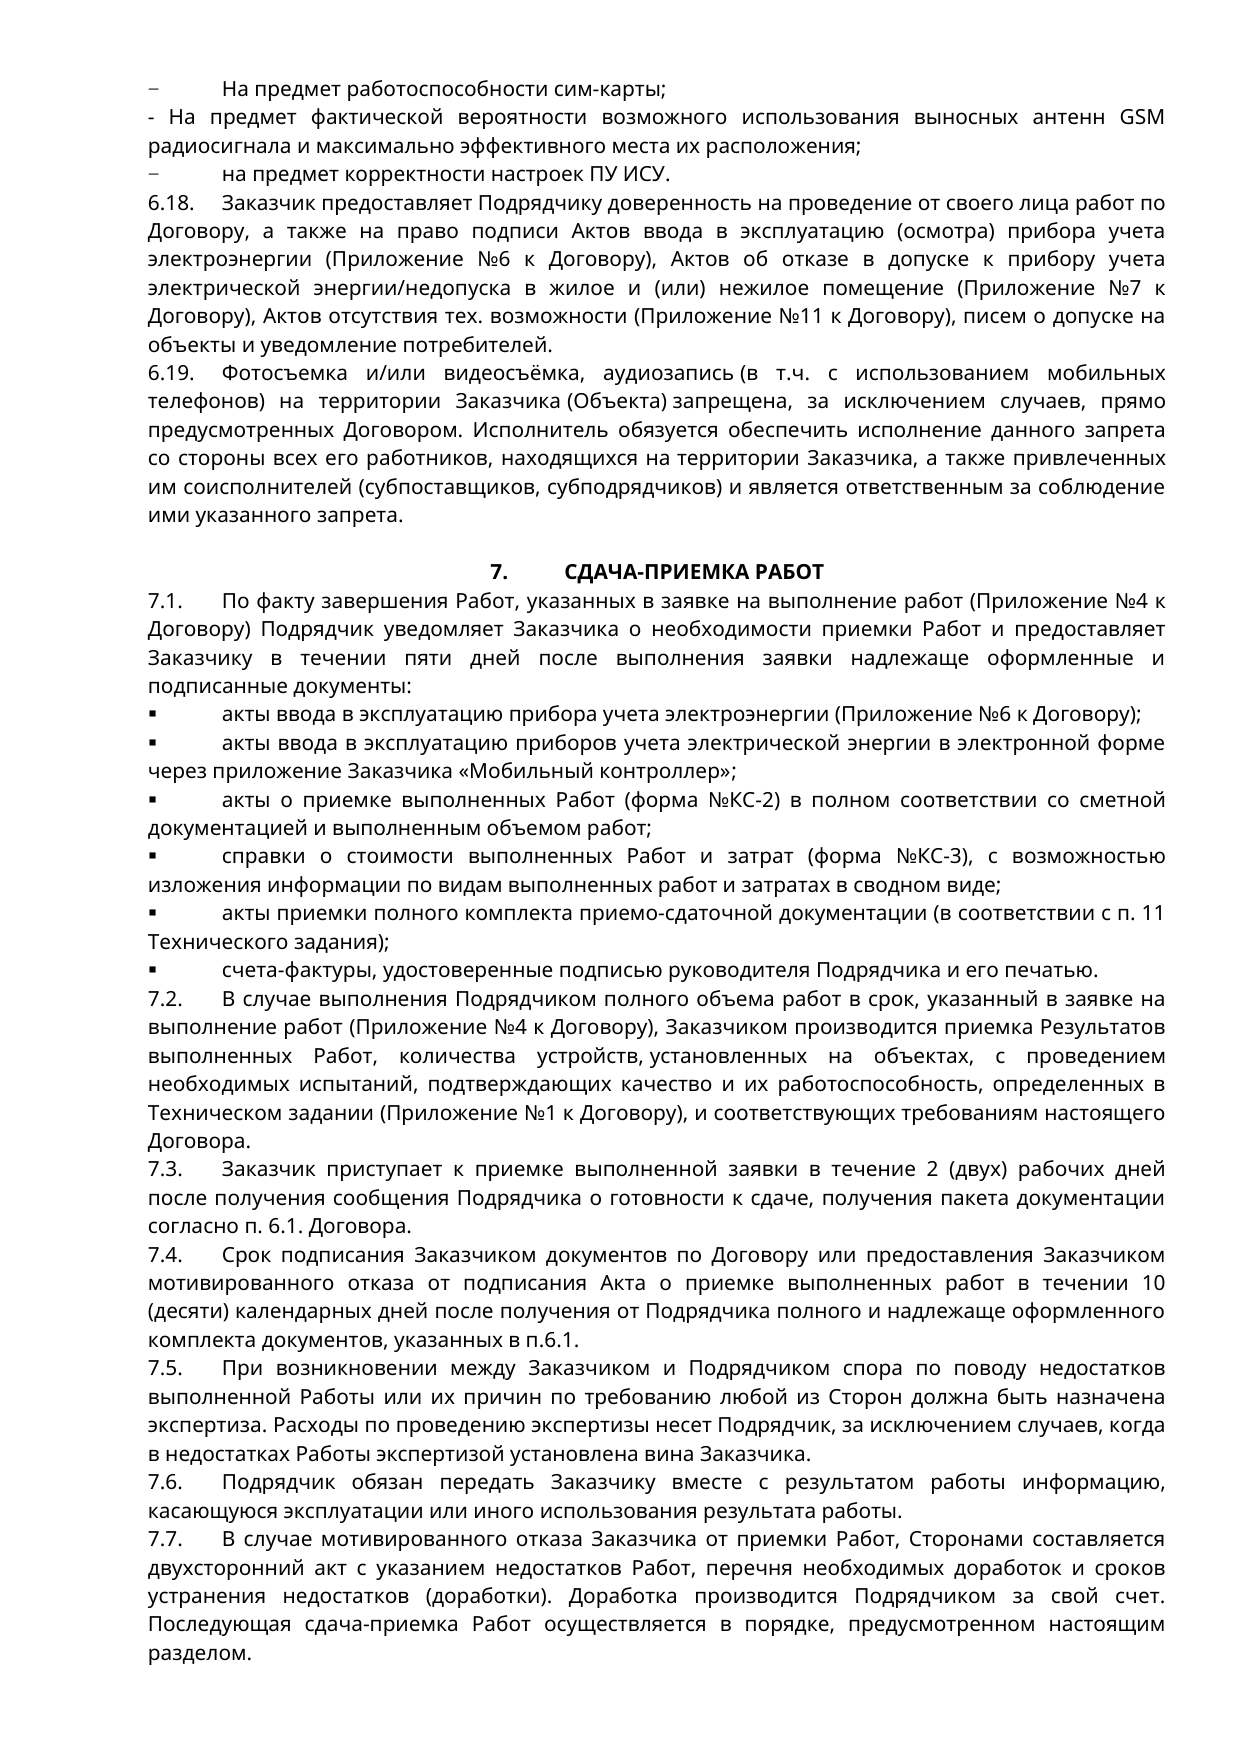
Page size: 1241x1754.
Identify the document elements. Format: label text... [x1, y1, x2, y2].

list В случае выполнения Подрядчиком полного объема работ в срок, указанный в заявке на выполнение работ (Приложение №4 к Договору), Заказчиком производится приемка Результатов выполненных Работ, количества устройств, установленных на объектах, с проведением необходимых испытаний, подтверждающих качество и их работоспособность, определенных в Техническом задании (Приложение №1 к Договору), и соответствующих требованиям настоящего Договора. [148, 984, 1167, 1154]
list По факту завершения Работ, указанных в заявке на выполнение работ (Приложение №4 к Договору) Подрядчик уведомляет Заказчика о необходимости приемки Работ и предоставляет Заказчику в течении пяти дней после выполнения заявки надлежаще оформленные и подписанные документы: [148, 586, 1167, 699]
list акты приемки полного комплекта приемо-сдаточной документации (в соответствии с п. 11 Технического задания); [148, 898, 1167, 955]
list акты ввода в эксплуатацию приборов учета электрической энергии в электронной форме через приложение Заказчика «Мобильный контроллер»; [148, 728, 1167, 785]
list В случае мотивированного отказа Заказчика от приемки Работ, Сторонами составляется двухсторонний акт с указанием недостатков Работ, перечня необходимых доработок и сроков устранения недостатков (доработки). Доработка производится Подрядчиком за свой счет. Последующая сдача-приемка Работ осуществляется в порядке, предусмотренном настоящим разделом. [148, 1524, 1167, 1666]
list счета-фактуры, удостоверенные подписью руководителя Подрядчика и его печатью. [148, 955, 1167, 984]
list На предмет работоспособности сим-карты; [148, 74, 1167, 102]
list справки о стоимости выполненных Работ и затрат (форма №КС-3), с возможностью изложения информации по видам выполненных работ и затратах в сводном виде; [148, 842, 1167, 898]
list Срок подписания Заказчиком документов по Договору или предоставления Заказчиком мотивированного отказа от подписания Акта о приемке выполненных работ в течении 10 (десяти) календарных дней после получения от Подрядчика полного и надлежаще оформленного комплекта документов, указанных в п.6.1. [148, 1240, 1167, 1353]
list акты о приемке выполненных Работ (форма №КС-2) в полном соответствии со сметной документацией и выполненным объемом работ; [148, 785, 1167, 842]
list на предмет корректности настроек ПУ ИСУ. [148, 159, 1167, 188]
list акты ввода в эксплуатацию прибора учета электроэнергии (Приложение №6 к Договору); [148, 699, 1167, 728]
list Заказчик предоставляет Подрядчику доверенность на проведение от своего лица работ по Договору, а также на право подписи Актов ввода в эксплуатацию (осмотра) прибора учета электроэнергии (Приложение №6 к Договору), Актов об отказе в допуске к прибору учета электрической энергии/недопуска в жилое и (или) нежилое помещение (Приложение №7 к Договору), Актов отсутствия тех. возможности (Приложение №11 к Договору), писем о допуске на объекты и уведомление потребителей. [148, 188, 1167, 358]
subtitle СДАЧА-ПРИЕМКА РАБОТ [148, 557, 1167, 586]
list Подрядчик обязан передать Заказчику вместе с результатом работы информацию, касающуюся эксплуатации или иного использования результата работы. [148, 1467, 1167, 1524]
list Фотосъемка и/или видеосъёмка, аудиозапись (в т.ч. с использованием мобильных телефонов) на территории Заказчика (Объекта) запрещена, за исключением случаев, прямо предусмотренных Договором. Исполнитель обязуется обеспечить исполнение данного запрета со стороны всех его работников, находящихся на территории Заказчика, а также привлеченных им соисполнителей (субпоставщиков, субподрядчиков) и является ответственным за соблюдение ими указанного запрета. [148, 358, 1167, 529]
list При возникновении между Заказчиком и Подрядчиком спора по поводу недостатков выполненной Работы или их причин по требованию любой из Сторон должна быть назначена экспертиза. Расходы по проведению экспертизы несет Подрядчик, за исключением случаев, когда в недостатках Работы экспертизой установлена вина Заказчика. [148, 1353, 1167, 1467]
list - На предмет фактической вероятности возможного использования выносных антенн GSM радиосигнала и максимально эффективного места их расположения; [148, 102, 1167, 159]
list Заказчик приступает к приемке выполненной заявки в течение 2 (двух) рабочих дней после получения сообщения Подрядчика о готовности к сдаче, получения пакета документации согласно п. 6.1. Договора. [148, 1154, 1167, 1240]
